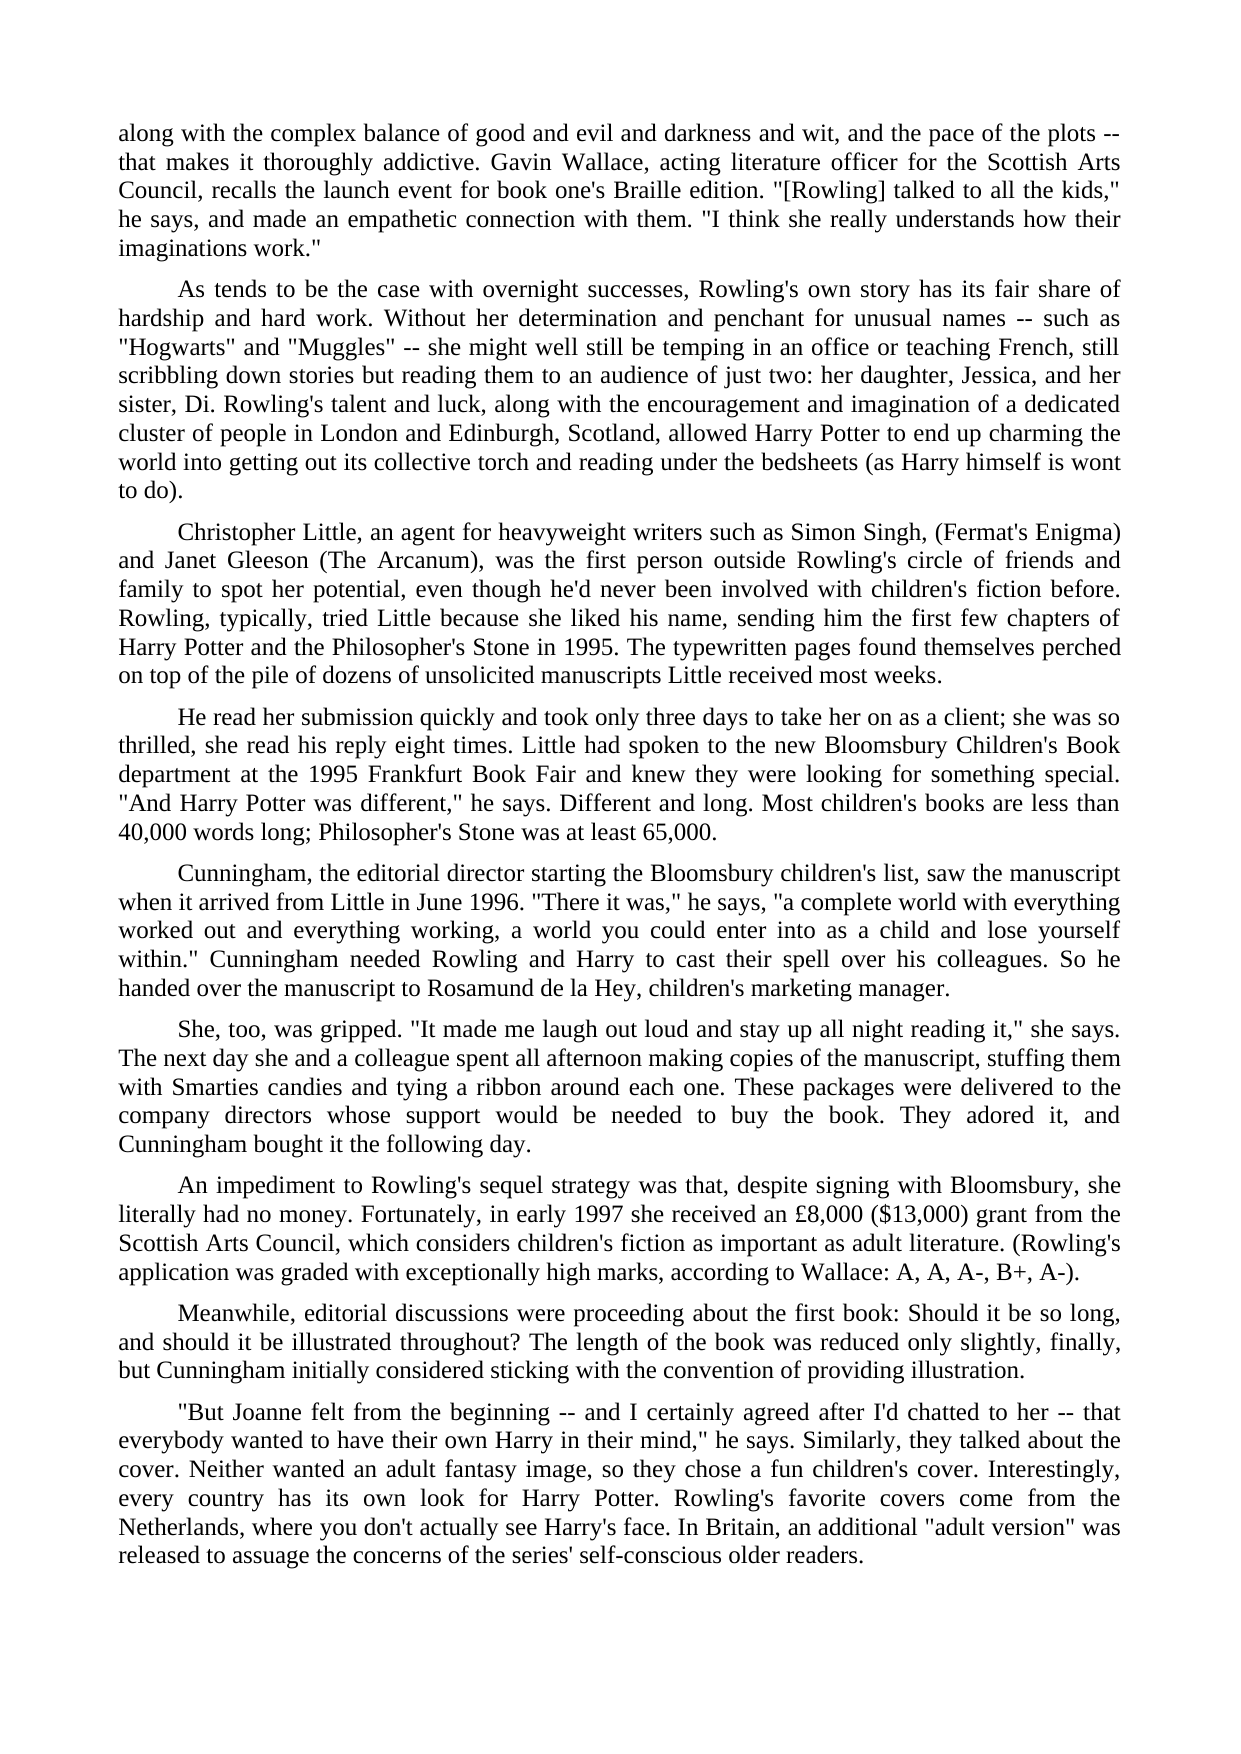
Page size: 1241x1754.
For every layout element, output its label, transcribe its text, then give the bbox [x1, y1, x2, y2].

text She, too, was gripped. "It made me laugh out loud and stay up all night reading it," she says. The next day she and a colleague spent all afternoon making copies of the manuscript, stuffing them with Smarties candies and tying a ribbon around each one. These packages were delivered to the company directors whose support would be needed to buy the book. They adored it, and Cunningham bought it the following day. [118, 1014, 1122, 1158]
text An impediment to Rowling's sequel strategy was that, despite signing with Bloomsbury, she literally had no money. Fortunately, in early 1997 she received an £8,000 ($13,000) grant from the Scottish Arts Council, which considers children's fiction as important as adult literature. (Rowling's application was graded with exceptionally high marks, according to Wallace: A, A, A-, B+, A-). [118, 1171, 1122, 1286]
text Christopher Little, an agent for heavyweight writers such as Simon Singh, (Fermat's Enigma) and Janet Gleeson (The Arcanum), was the first person outside Rowling's circle of friends and family to spot her potential, even though he'd never been involved with children's fiction before. Rowling, typically, tried Little because she liked his name, sending him the first few chapters of Harry Potter and the Philosopher's Stone in 1995. The typewritten pages found themselves perched on top of the pile of dozens of unsolicited manuscripts Little received most weeks. [118, 517, 1122, 689]
text He read her submission quickly and took only three days to take her on as a client; she was so thrilled, she read his reply eight times. Little had spoken to the new Bloomsbury Children's Book department at the 1995 Frankfurt Book Fair and knew they were looking for something special. "And Harry Potter was different," he says. Different and long. Most children's books are less than 40,000 words long; Philosopher's Stone was at least 65,000. [118, 702, 1122, 846]
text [118, 118, 1122, 262]
text Cunningham, the editorial director starting the Bloomsbury children's list, saw the manuscript when it arrived from Little in June 1996. "There it was," he says, "a complete world with everything worked out and everything working, a world you could enter into as a child and lose yourself within." Cunningham needed Rowling and Harry to cast their spell over his colleagues. So he handed over the manuscript to Rosamund de la Hey, children's marketing manager. [118, 858, 1122, 1002]
text As tends to be the case with overnight successes, Rowling's own story has its fair share of hardship and hard work. Without her determination and penchant for unusual names -- such as "Hogwarts" and "Muggles" -- she might well still be temping in an office or teaching French, still scribbling down stories but reading them to an audience of just two: her daughter, Jessica, and her sister, Di. Rowling's talent and luck, along with the encouragement and imagination of a dedicated cluster of people in London and Edinburgh, Scotland, allowed Harry Potter to end up charming the world into getting out its collective torch and reading under the bedsheets (as Harry himself is wont to do). [118, 274, 1122, 504]
text Meanwhile, editorial discussions were proceeding about the first book: Should it be so long, and should it be illustrated throughout? The length of the book was reduced only slightly, finally, but Cunningham initially considered sticking with the convention of providing illustration. [118, 1298, 1122, 1384]
text "But Joanne felt from the beginning -- and I certainly agreed after I'd chatted to her -- that everybody wanted to have their own Harry in their mind," he says. Similarly, they talked about the cover. Neither wanted an adult fantasy image, so they chose a fun children's cover. Interestingly, every country has its own look for Harry Potter. Rowling's favorite covers come from the Netherlands, where you don't actually see Harry's face. In Britain, an additional "adult version" was released to assuage the concerns of the series' self-conscious older readers. [118, 1397, 1122, 1569]
